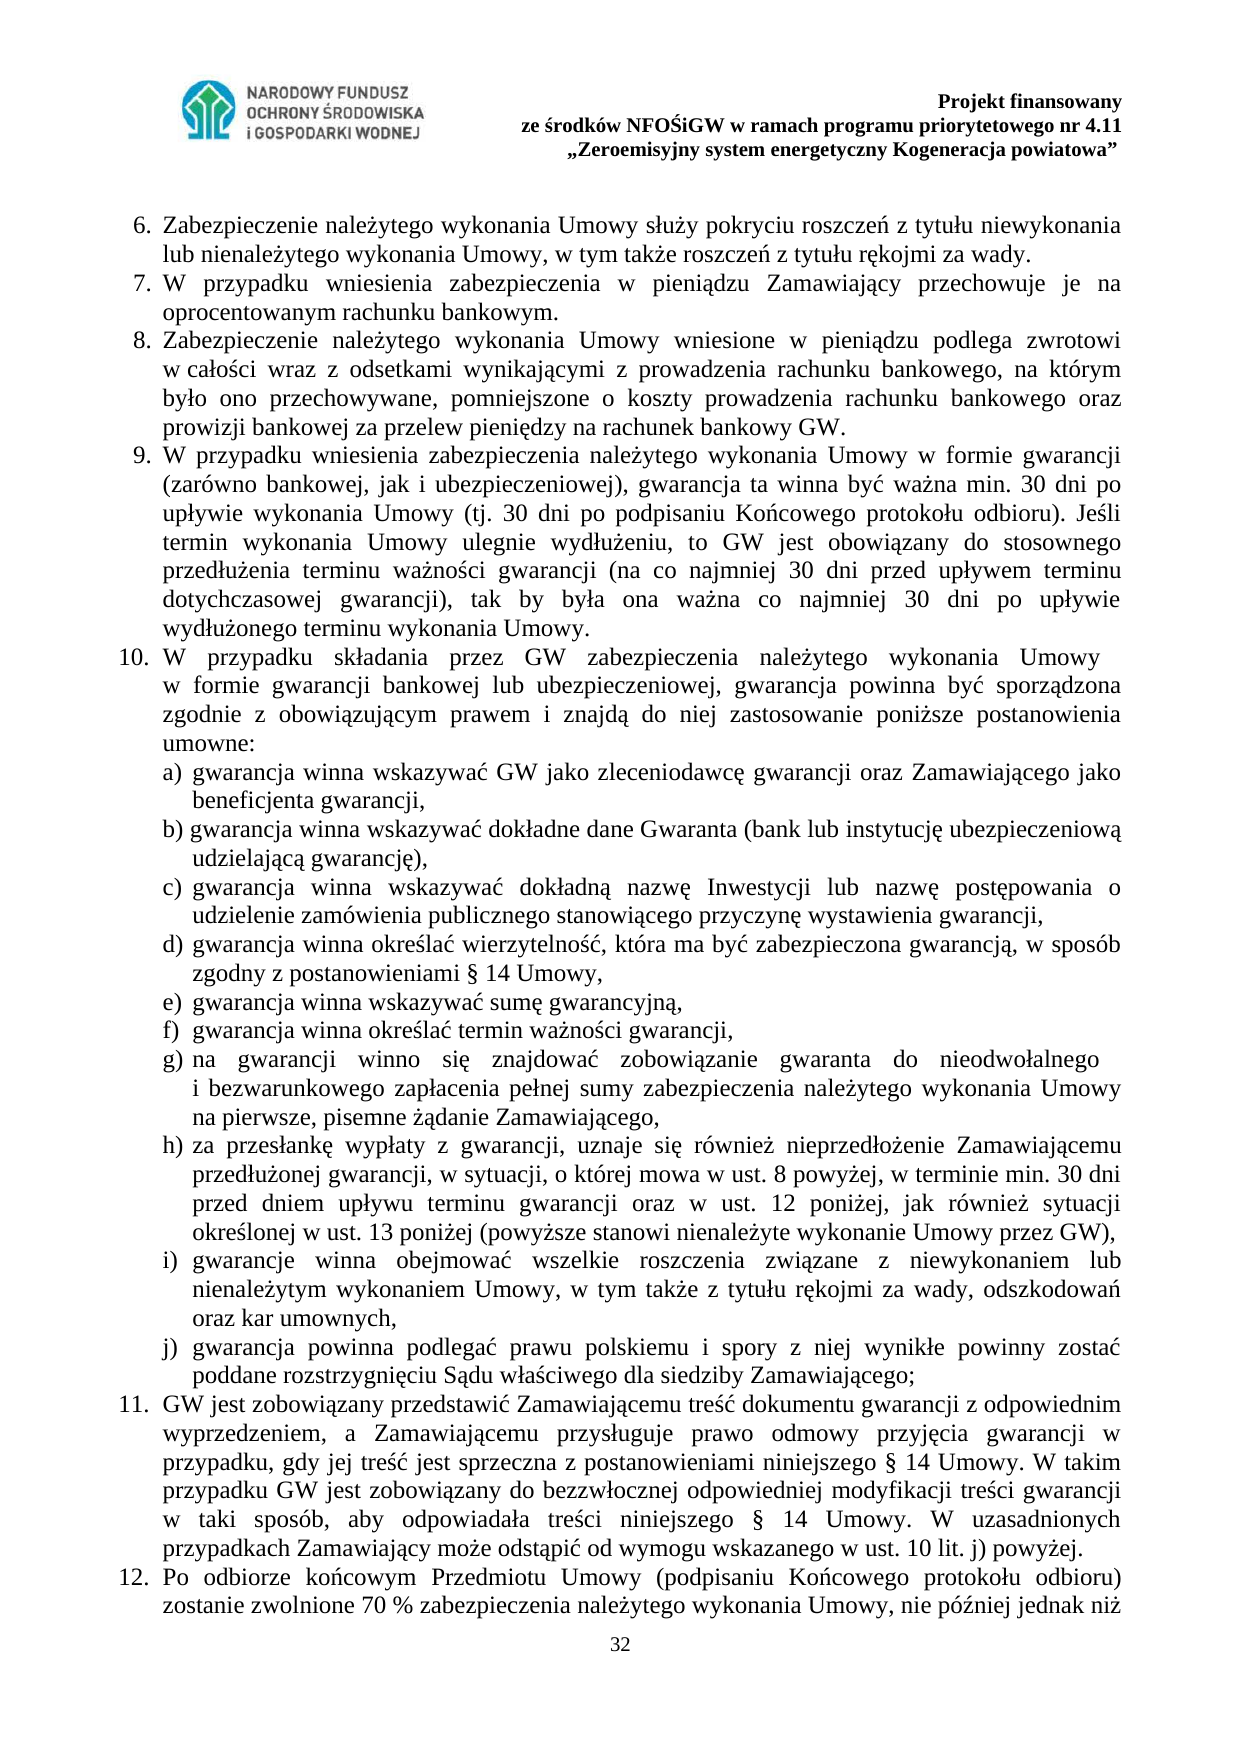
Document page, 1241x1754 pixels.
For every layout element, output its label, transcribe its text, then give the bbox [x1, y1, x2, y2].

text c) gwarancja winna wskazywać dokładną nazwę Inwestycji lub nazwę postępowania o udzielenie zamówienia publicznego stanowiącego przyczynę wystawienia gwarancji, [162, 872, 1122, 929]
text 7. W przypadku wniesienia zabezpieczenia w pieniądzu Zamawiający przechowuje je na oprocentowanym rachunku bankowym. [133, 268, 1122, 325]
text j) gwarancja powinna podlegać prawu polskiemu i spory z niej wynikłe powinny zostać poddane rozstrzygnięciu Sądu właściwego dla siedziby Zamawiającego; [162, 1332, 1122, 1389]
picture [177, 47, 429, 174]
text a) gwarancja winna wskazywać GW jako zleceniodawcę gwarancji oraz Zamawiającego jako beneficjenta gwarancji, [162, 757, 1122, 814]
text i) gwarancje winna obejmować wszelkie roszczenia związane z niewykonaniem lub nienależytym wykonaniem Umowy, w tym także z tytułu rękojmi za wady, odszkodowań oraz kar umownych, [162, 1245, 1122, 1332]
text h) za przesłankę wypłaty z gwarancji, uznaje się również nieprzedłożenie Zamawiającemu przedłużonej gwarancji, w sytuacji, o której mowa w ust. 8 powyżej, w terminie min. 30 dni przed dniem upływu terminu gwarancji oraz w ust. 12 poniżej, jak również sytuacji określonej w ust. 13 poniżej (powyższe stanowi nienależyte wykonanie Umowy przez GW), [162, 1130, 1122, 1245]
text b) gwarancja winna wskazywać dokładne dane Gwaranta (bank lub instytucję ubezpieczeniową udzielającą gwarancję), [162, 814, 1122, 872]
text g) na gwarancji winno się znajdować zobowiązanie gwaranta do nieodwołalnego i bezwarunkowego zapłacenia pełnej sumy zabezpieczenia należytego wykonania Umowy na pierwsze, pisemne żądanie Zamawiającego, [162, 1044, 1122, 1130]
text 8. Zabezpieczenie należytego wykonania Umowy wniesione w pieniądzu podlega zwrotowi w całości wraz z odsetkami wynikającymi z prowadzenia rachunku bankowego, na którym było ono przechowywane, pomniejszone o koszty prowadzenia rachunku bankowego oraz prowizji bankowej za przelew pieniędzy na rachunek bankowy GW. [133, 325, 1122, 440]
text d) gwarancja winna określać wierzytelność, która ma być zabezpieczona gwarancją, w sposób zgodny z postanowieniami § 14 Umowy, [162, 929, 1122, 987]
text 10. W przypadku składania przez GW zabezpieczenia należytego wykonania Umowy w formie gwarancji bankowej lub ubezpieczeniowej, gwarancja powinna być sporządzona zgodnie z obowiązującym prawem i znajdą do niej zastosowanie poniższe postanowienia umowne: [118, 642, 1122, 757]
text 6. Zabezpieczenie należytego wykonania Umowy służy pokryciu roszczeń z tytułu niewykonania lub nienależytego wykonania Umowy, w tym także roszczeń z tytułu rękojmi za wady. [133, 210, 1122, 268]
text f) gwarancja winna określać termin ważności gwarancji, [118, 1015, 1122, 1044]
text e) gwarancja winna wskazywać sumę gwarancyjną, [118, 987, 1122, 1015]
text 9. W przypadku wniesienia zabezpieczenia należytego wykonania Umowy w formie gwarancji (zarówno bankowej, jak i ubezpieczeniowej), gwarancja ta winna być ważna min. 30 dni po upływie wykonania Umowy (tj. 30 dni po podpisaniu Końcowego protokołu odbioru). Jeśli termin wykonania Umowy ulegnie wydłużeniu, to GW jest obowiązany do stosownego przedłużenia terminu ważności gwarancji (na co najmniej 30 dni przed upływem terminu dotychczasowej gwarancji), tak by była ona ważna co najmniej 30 dni po upływie wydłużonego terminu wykonania Umowy. [133, 440, 1122, 642]
text 11. GW jest zobowiązany przedstawić Zamawiającemu treść dokumentu gwarancji z odpowiednim wyprzedzeniem, a Zamawiającemu przysługuje prawo odmowy przyjęcia gwarancji w przypadku, gdy jej treść jest sprzeczna z postanowieniami niniejszego § 14 Umowy. W takim przypadku GW jest zobowiązany do bezzwłocznej odpowiedniej modyfikacji treści gwarancji w taki sposób, aby odpowiadała treści niniejszego § 14 Umowy. W uzasadnionych przypadkach Zamawiający może odstąpić od wymogu wskazanego w ust. 10 lit. j) powyżej. [118, 1389, 1122, 1562]
